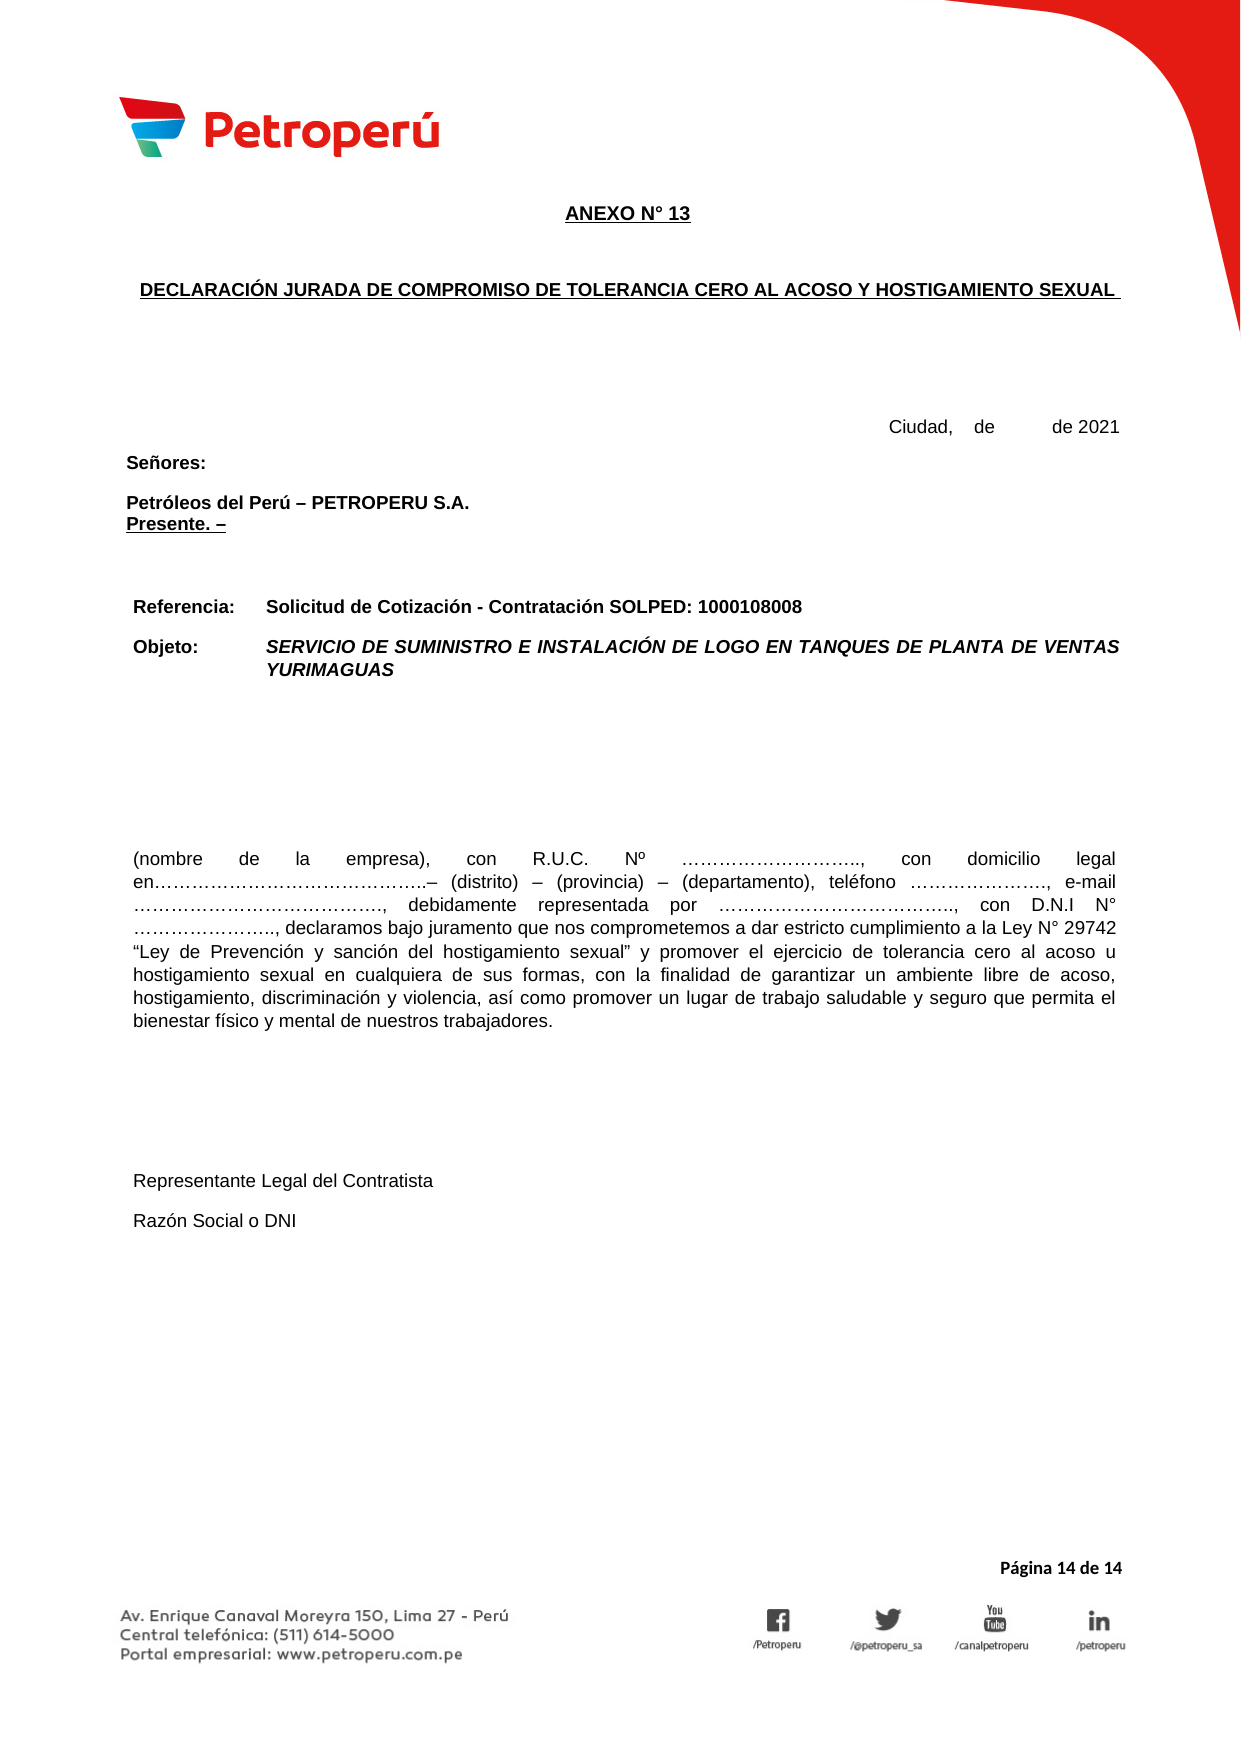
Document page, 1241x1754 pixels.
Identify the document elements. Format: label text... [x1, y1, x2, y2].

text Petróleos del Perú – PETROPERU S.A. [126, 491, 1120, 513]
picture [1, 0, 1241, 350]
text (nombre de la empresa), con R.U.C. Nº ……………………….., con domicilio legal en……………………………………..– (distrito) – (provincia) – (departamento), teléfono …………………., e-mail …………………………………., debidamente representada por ……………………………….., con D.N.I N° ………………….., declaramos bajo juramento que nos comprometemos a dar estricto cumplimiento a la Ley N° 29742 “Ley de Prevención y sanción del hostigamiento sexual” y promover el ejercicio de tolerancia cero al acoso u hostigamiento sexual en cualquiera de sus formas, con la finalidad de garantizar un ambiente libre de acoso, hostigamiento, discriminación y violencia, así como promover un lugar de trabajo saludable y seguro que permita el bienestar físico y mental de nuestros trabajadores. [133, 847, 1117, 1032]
text DECLARACIÓN JURADA DE COMPROMISO DE TOLERANCIA CERO AL ACOSO Y HOSTIGAMIENTO SEXUAL [133, 279, 1122, 301]
text Señores: [126, 452, 1120, 473]
text Razón Social o DNI [133, 1209, 1117, 1231]
text Ciudad, de de 2021 [724, 416, 1120, 437]
text ANEXO N° 13 [133, 202, 1122, 225]
picture [1, 1596, 1241, 1751]
text Representante Legal del Contratista [133, 1170, 1117, 1191]
text Referencia: Solicitud de Cotización - Contratación SOLPED: 1000108008 [133, 596, 1122, 618]
text Objeto: SERVICIO DE SUMINISTRO E INSTALACIÓN DE LOGO EN TANQUES DE PLANTA DE VENTAS YURIMAGUAS [133, 636, 1122, 681]
text Presente. – [126, 513, 1120, 534]
